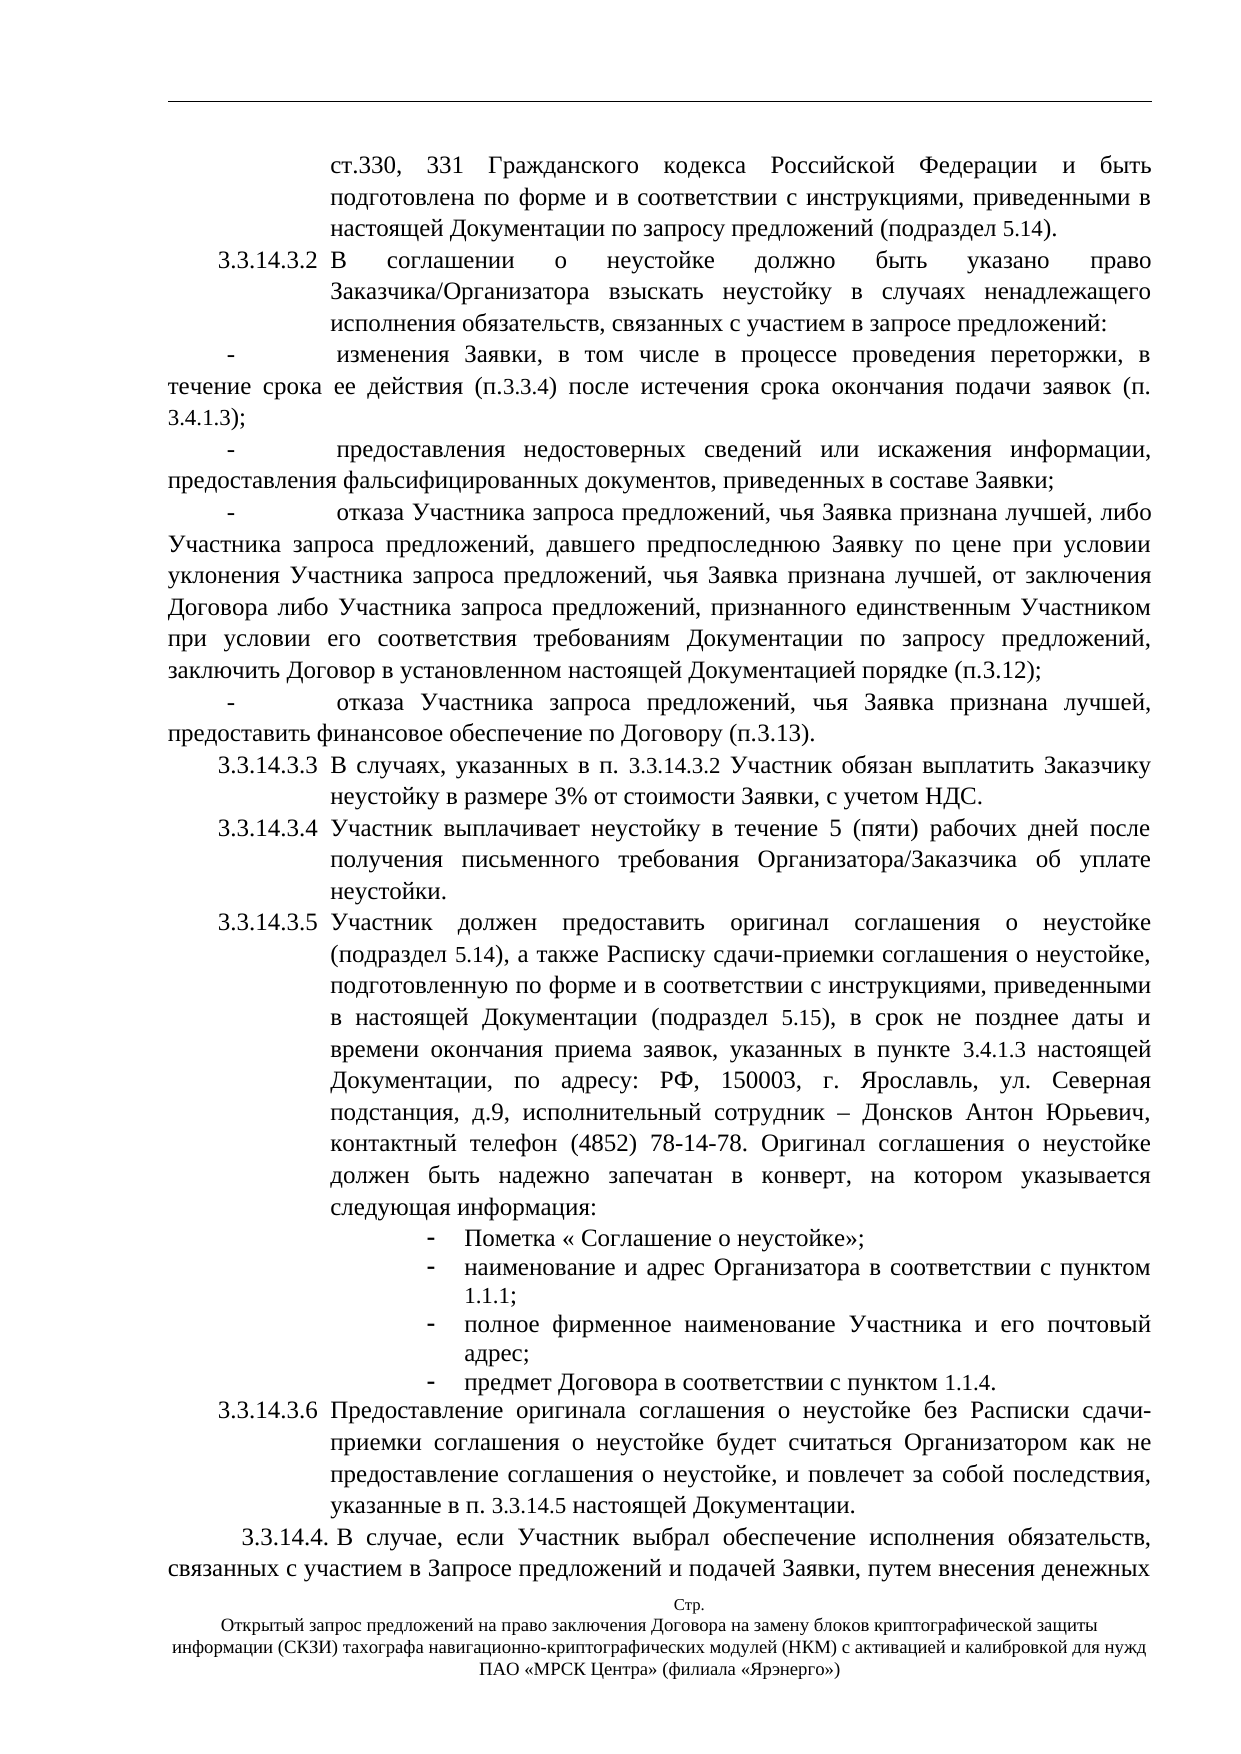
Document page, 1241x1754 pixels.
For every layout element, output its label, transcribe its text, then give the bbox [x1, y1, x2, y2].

list предмет Договора в соответствии с пунктом 1.1.4. [427, 1367, 1152, 1396]
list наименование и адрес Организатора в соответствии с пунктом 1.1.1; [427, 1252, 1152, 1309]
list В соглашении о неустойке должно быть указано право Заказчика/Организатора взыскать неустойку в случаях ненадлежащего исполнения обязательств, связанных с участием в запросе предложений: [218, 245, 1152, 337]
list Участник должен предоставить оригинал соглашения о неустойке (подраздел 5.14), а также Расписку сдачи-приемки соглашения о неустойке, подготовленную по форме и в соответствии с инструкциями, приведенными в настоящей Документации (подраздел 5.15), в срок не позднее даты и времени окончания приема заявок, указанных в пункте 3.4.1.3 настоящей Документации, по адресу: РФ, 150003, г. Ярославль, ул. Северная подстанция, д.9, исполнительный сотрудник – Донсков Антон Юрьевич, контактный телефон (4852) 78-14-78. Оригинал соглашения о неустойке должен быть надежно запечатан в конверт, на котором указывается следующая информация: [218, 907, 1152, 1220]
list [168, 1522, 1152, 1582]
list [218, 150, 1152, 242]
list отказа Участника запроса предложений, чья Заявка признана лучшей, предоставить финансовое обеспечение по Договору (п.3.13). [168, 687, 1152, 747]
list предоставления недостоверных сведений или искажения информации, предоставления фальсифицированных документов, приведенных в составе Заявки; [168, 434, 1152, 494]
list Пометка « Соглашение о неустойке»; [427, 1223, 1152, 1252]
list изменения Заявки, в том числе в процессе проведения переторжки, в течение срока ее действия (п.3.3.4) после истечения срока окончания подачи заявок (п. 3.4.1.3); [168, 339, 1152, 431]
list В случаях, указанных в п. -3.3.14.3.2 Участник обязан выплатить Заказчику неустойку в размере 3% от стоимости Заявки, с учетом НДС. [218, 750, 1152, 810]
list отказа Участника запроса предложений, чья Заявка признана лучшей, либо Участника запроса предложений, давшего предпоследнюю Заявку по цене при условии уклонения Участника запроса предложений, чья Заявка признана лучшей, от заключения Договора либо Участника запроса предложений, признанного единственным Участником при условии его соответствия требованиям Документации по запросу предложений, заключить Договор в установленном настоящей Документацией порядке (п.3.12); [168, 497, 1152, 684]
list Предоставление оригинала соглашения о неустойке без Расписки сдачи-приемки соглашения о неустойке будет считаться Организатором как не предоставление соглашения о неустойке, и повлечет за собой последствия, указанные в п. 3.3.14.5 настоящей Документации. [218, 1396, 1152, 1519]
list Участник выплачивает неустойку в течение 5 (пяти) рабочих дней после получения письменного требования Организатора/Заказчика об уплате неустойки. [218, 813, 1152, 905]
list полное фирменное наименование Участника и его почтовый адрес; [427, 1309, 1152, 1367]
